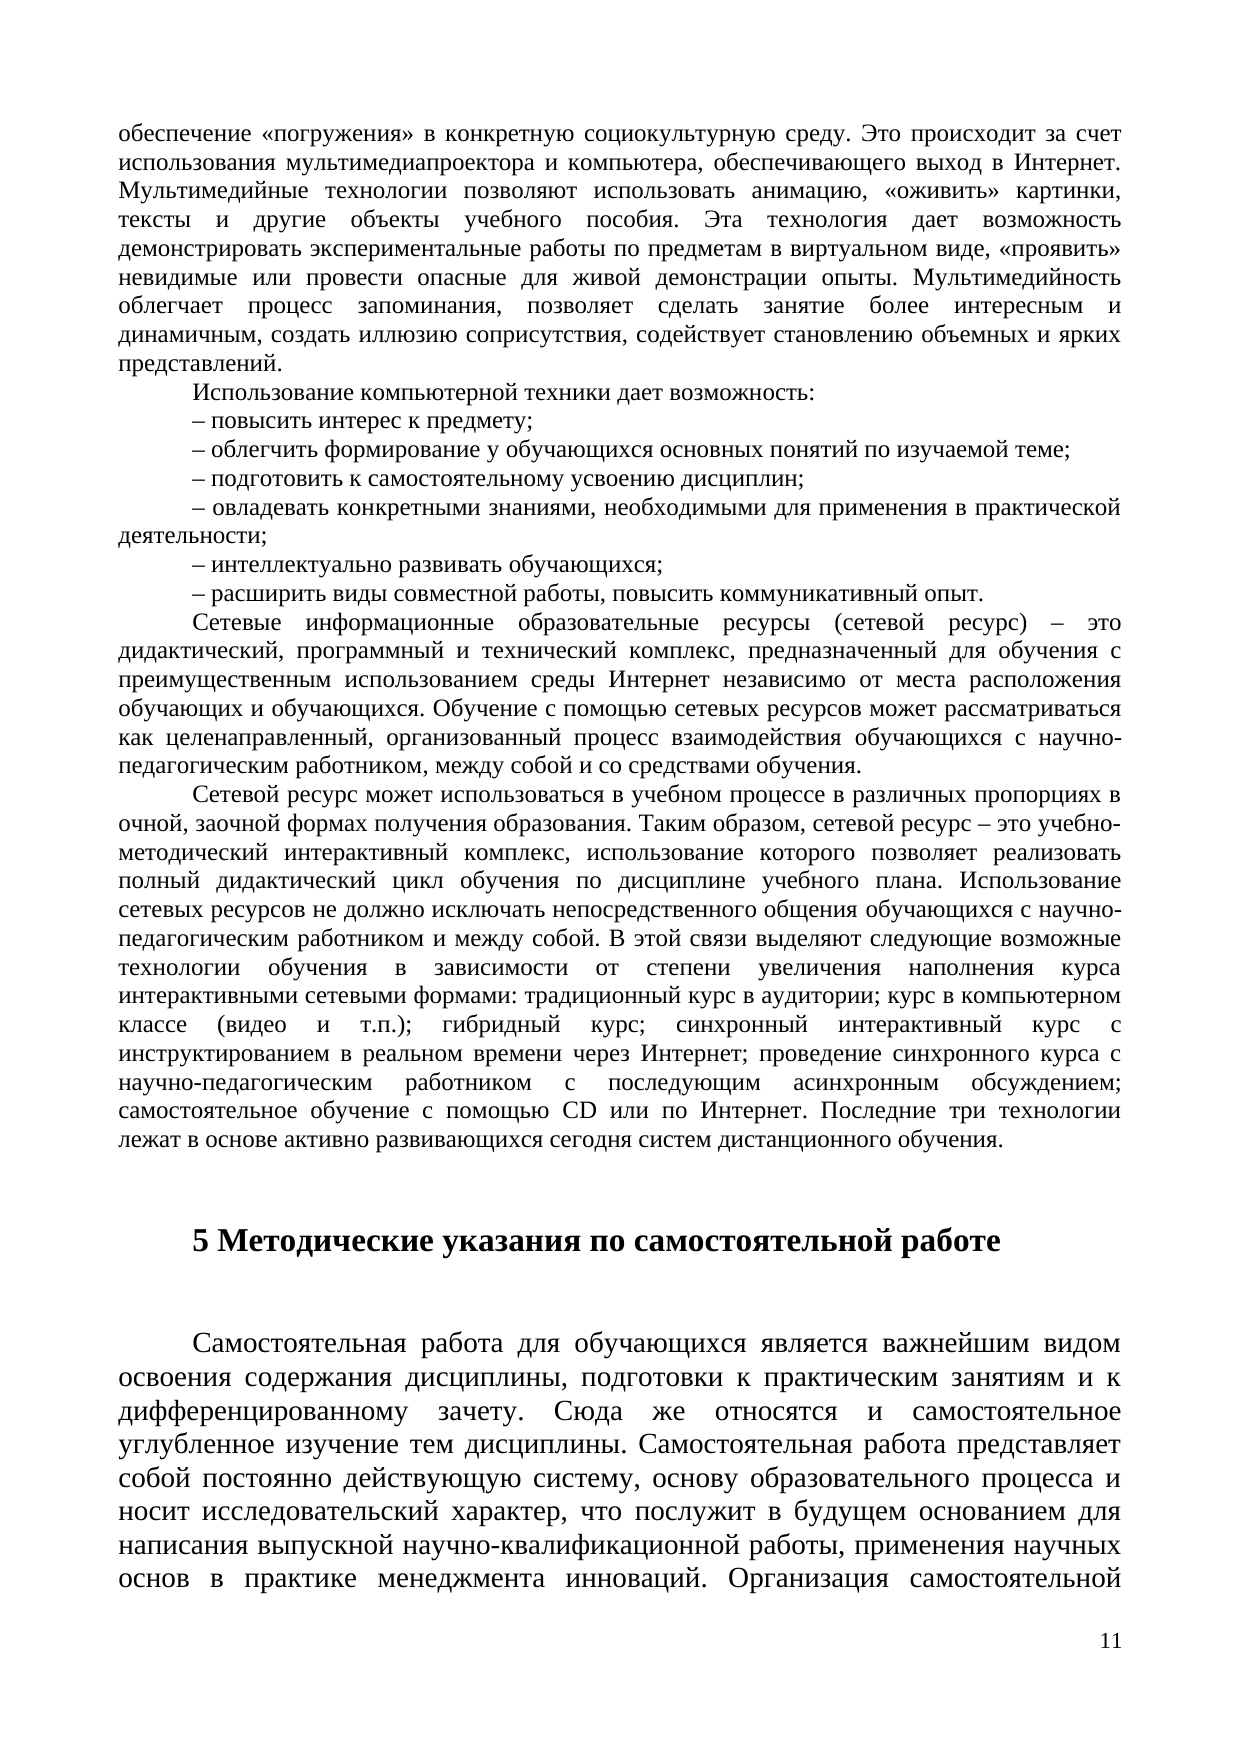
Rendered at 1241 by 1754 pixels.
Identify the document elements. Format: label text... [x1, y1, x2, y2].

text – облегчить формирование у обучающихся основных понятий по изучаемой теме; [118, 434, 1122, 463]
text – расширить виды совместной работы, повысить коммуникативный опыт. [118, 578, 1122, 607]
text – повысить интерес к предмету; [118, 406, 1122, 434]
text – овладевать конкретными знаниями, необходимыми для применения в практической деятельности; [118, 492, 1122, 549]
text Сетевой ресурс может использоваться в учебном процессе в различных пропорциях в очной, заочной формах получения образования. Таким образом, сетевой ресурс – это учебно-методический интерактивный комплекс, использование которого позволяет реализовать полный дидактический цикл обучения по дисциплине учебного плана. Использование сетевых ресурсов не должно исключать непосредственного общения обучающихся с научно-педагогическим работником и между собой. В этой связи выделяют следующие возможные технологии обучения в зависимости от степени увеличения наполнения курса интерактивными сетевыми формами: традиционный курс в аудитории; курс в компьютерном классе (видео и т.п.); гибридный курс; синхронный интерактивный курс с инструктированием в реальном времени через Интернет; проведение синхронного курса с научно-педагогическим работником с последующим асинхронным обсуждением; самостоятельное обучение с помощью CD или по Интернет. Последние три технологии лежат в основе активно развивающихся сегодня систем дистанционного обучения. [118, 779, 1122, 1153]
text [118, 1326, 1122, 1594]
text 5 Методические указания по самостоятельной работе [118, 1220, 1122, 1258]
text Использование компьютерной техники дает возможность: [118, 377, 1122, 406]
text Сетевые информационные образовательные ресурсы (сетевой ресурс) – это дидактический, программный и технический комплекс, предназначенный для обучения с преимущественным использованием среды Интернет независимо от места расположения обучающих и обучающихся. Обучение с помощью сетевых ресурсов может рассматриваться как целенаправленный, организованный процесс взаимодействия обучающихся с научно-педагогическим работником, между собой и со средствами обучения. [118, 607, 1122, 779]
text – подготовить к самостоятельному усвоению дисциплин; [118, 463, 1122, 492]
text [118, 118, 1122, 377]
text – интеллектуально развивать обучающихся; [118, 549, 1122, 578]
